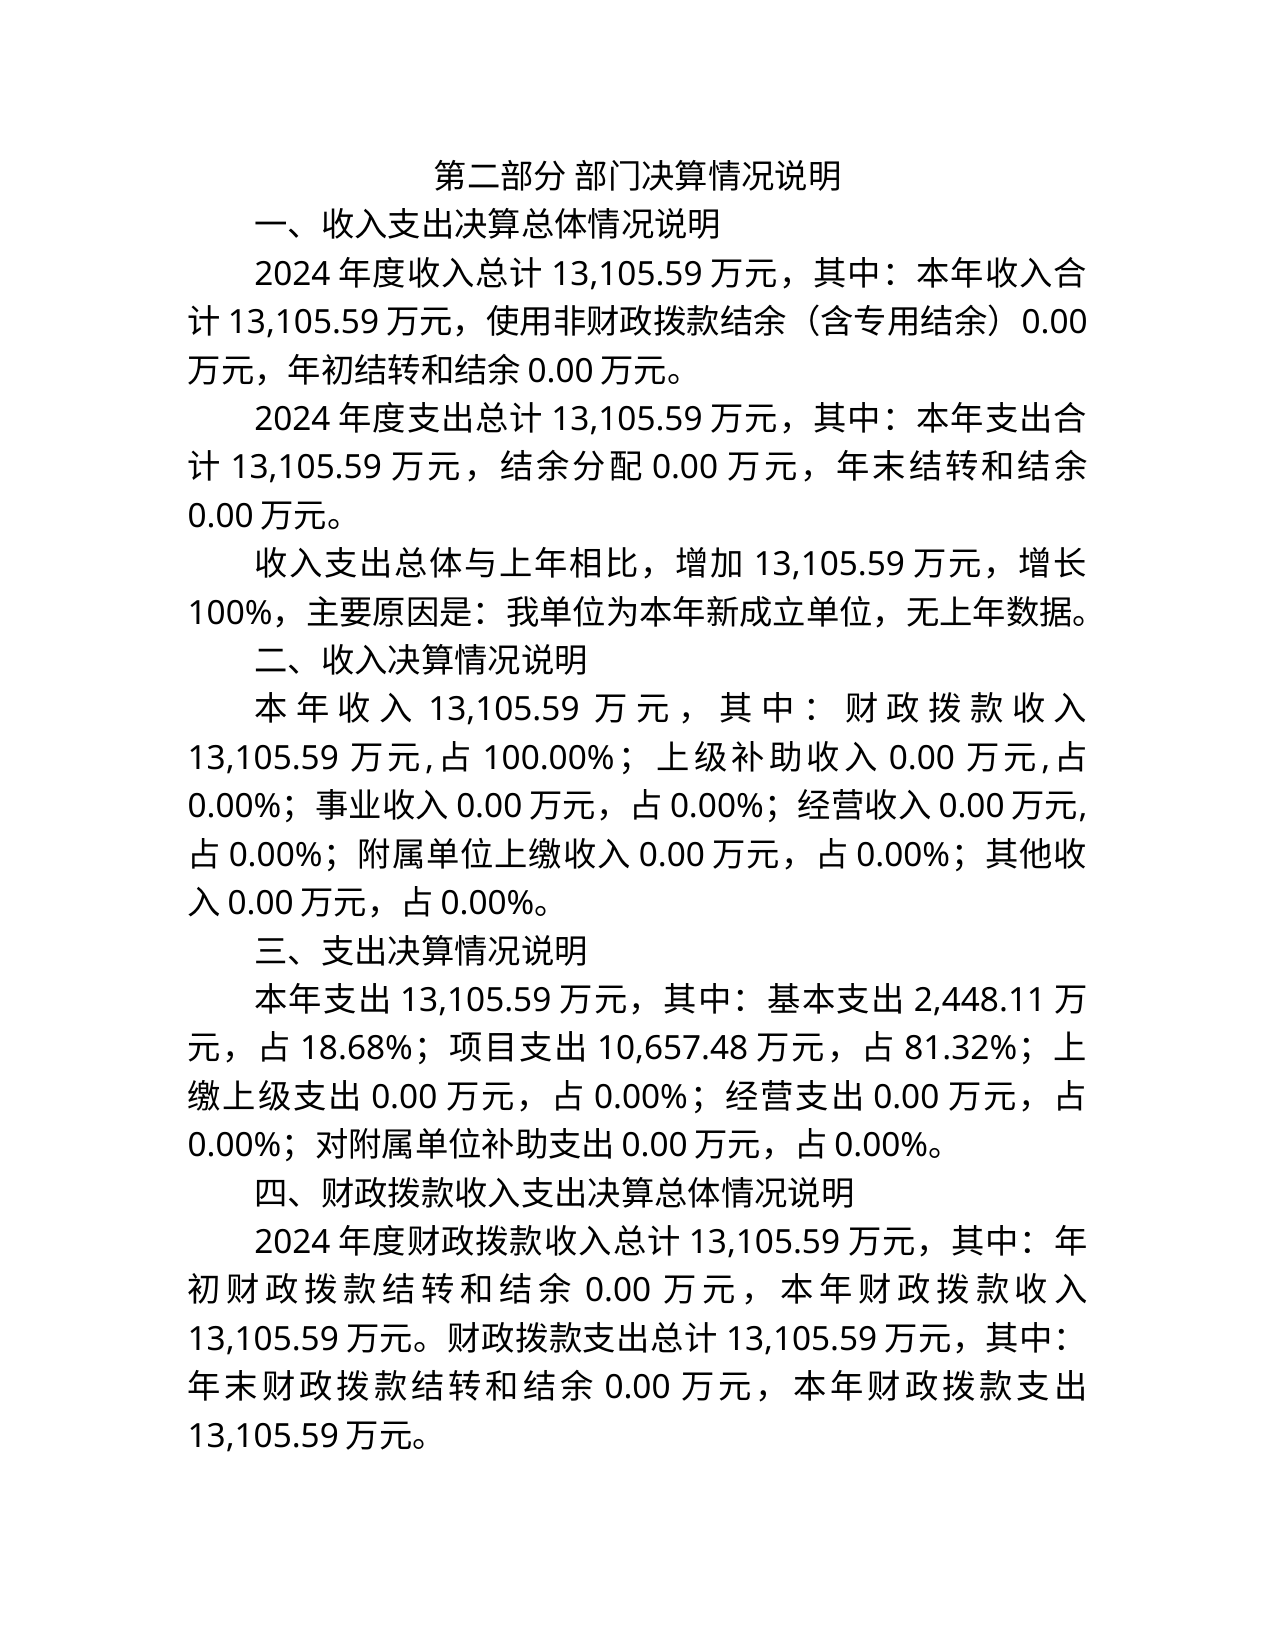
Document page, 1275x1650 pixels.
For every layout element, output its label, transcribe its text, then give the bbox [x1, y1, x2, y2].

text 一、收入支出决算总体情况说明 [187, 198, 1087, 246]
text 本年收入13,105.59万元，其中：财政拨款收入13,105.59万元,占100.00%；上级补助收入0.00万元,占0.00%；事业收入0.00万元，占0.00%；经营收入0.00万元,占0.00%；附属单位上缴收入0.00万元，占0.00%；其他收入0.00万元，占0.00%。 [187, 682, 1087, 924]
text 第二部分 部门决算情况说明 [187, 150, 1087, 198]
text 2024年度收入总计13,105.59万元，其中：本年收入合计13,105.59万元，使用非财政拨款结余（含专用结余）0.00万元，年初结转和结余0.00万元。 [187, 246, 1087, 392]
text 收入支出总体与上年相比，增加13,105.59万元，增长100%，主要原因是：我单位为本年新成立单位，无上年数据。 [187, 537, 1087, 634]
text 本年支出13,105.59万元，其中：基本支出2,448.11万元，占18.68%；项目支出10,657.48万元，占81.32%；上缴上级支出0.00万元，占0.00%；经营支出0.00万元，占0.00%；对附属单位补助支出0.00万元，占0.00%。 [187, 973, 1087, 1166]
text 四、财政拨款收入支出决算总体情况说明 [187, 1166, 1087, 1214]
text 2024年度支出总计13,105.59万元，其中：本年支出合计13,105.59万元，结余分配0.00万元，年末结转和结余0.00万元。 [187, 392, 1087, 537]
text 二、收入决算情况说明 [187, 634, 1087, 682]
text 三、支出决算情况说明 [187, 924, 1087, 973]
text 2024年度财政拨款收入总计13,105.59万元，其中：年初财政拨款结转和结余0.00万元，本年财政拨款收入13,105.59万元。财政拨款支出总计13,105.59万元，其中：年末财政拨款结转和结余0.00万元，本年财政拨款支出13,105.59万元。 [187, 1214, 1087, 1457]
